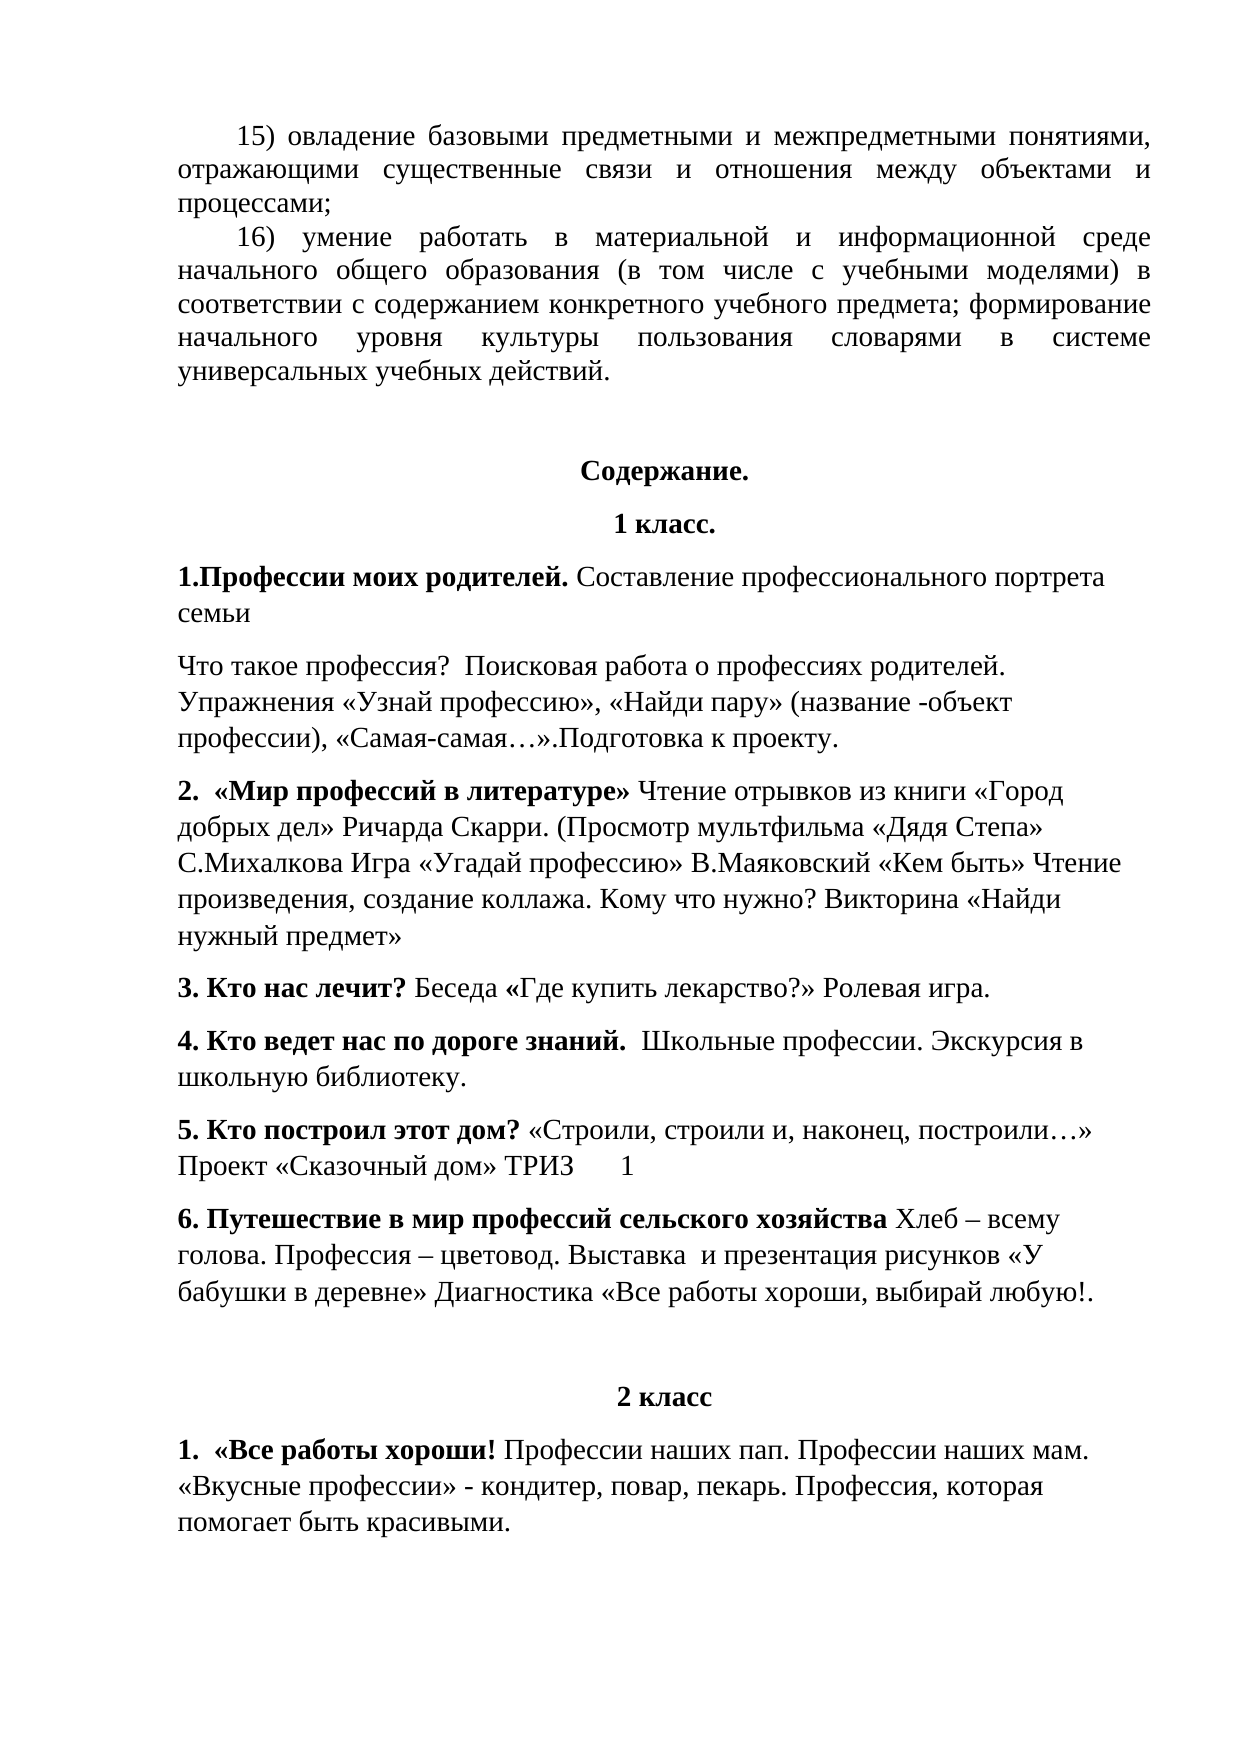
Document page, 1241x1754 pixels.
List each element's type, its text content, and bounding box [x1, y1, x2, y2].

text 1.Профессии моих родителей. Составление профессионального портрета семьи [177, 559, 1152, 629]
text Содержание. [177, 453, 1152, 487]
text 16) умение работать в материальной и информационной среде начального общего образования (в том числе с учебными моделями) в соответствии с содержанием конкретного учебного предмета; формирование начального уровня культуры пользования словарями в системе универсальных учебных действий. [177, 219, 1152, 386]
text 6. Путешествие в мир профессий сельского хозяйства Хлеб – всему голова. Профессия – цветовод. Выставка и презентация рисунков «У бабушки в деревне» Диагностика «Все работы хороши, выбирай любую!. [177, 1201, 1152, 1307]
text 2. «Мир профессий в литературе» Чтение отрывков из книги «Город добрых дел» Ричарда Скарри. (Просмотр мультфильма «Дядя Степа» С.Михалкова Игра «Угадай профессию» В.Маяковский «Кем быть» Чтение произведения, создание коллажа. Кому что нужно? Викторина «Найди нужный предмет» [177, 773, 1152, 951]
text Что такое профессия? Поисковая работа о профессиях родителей. Упражнения «Узнай профессию», «Найди пару» (название -объект профессии), «Самая-самая…».Подготовка к проекту. [177, 648, 1152, 754]
text 3. Кто нас лечит? Беседа «Где купить лекарство?» Ролевая игра. [177, 971, 1152, 1004]
text 2 класс [177, 1379, 1152, 1413]
text 15) овладение базовыми предметными и межпредметными понятиями, отражающими существенные связи и отношения между объектами и процессами; [177, 118, 1152, 219]
text 4. Кто ведет нас по дороге знаний. Школьные профессии. Экскурсия в школьную библиотеку. [177, 1023, 1152, 1093]
text 1 класс. [177, 506, 1152, 540]
text 1. «Все работы хороши! Профессии наших пап. Профессии наших мам. «Вкусные профессии» - кондитер, повар, пекарь. Профессия, которая помогает быть красивыми. [177, 1432, 1152, 1538]
text 5. Кто построил этот дом? «Строили, строили и, наконец, построили…» Проект «Сказочный дом» ТРИЗ 1 [177, 1112, 1152, 1182]
